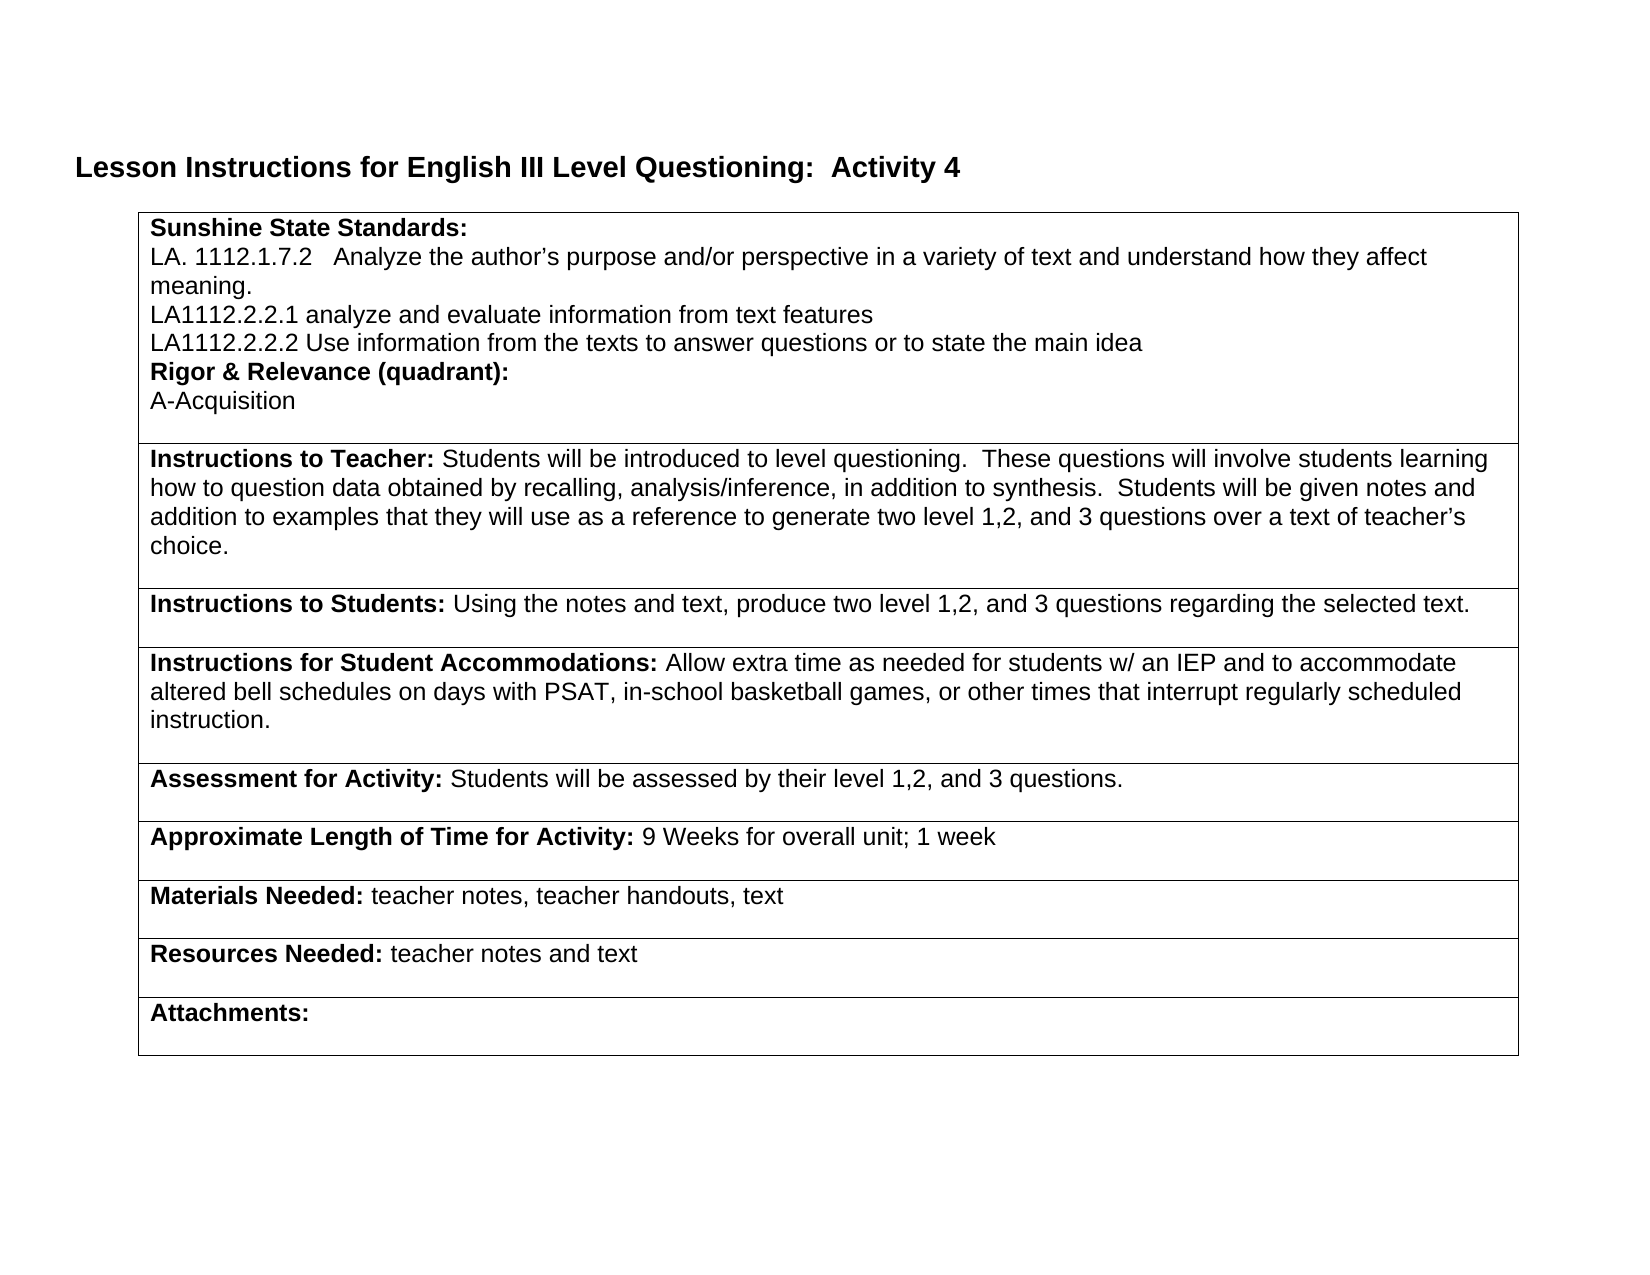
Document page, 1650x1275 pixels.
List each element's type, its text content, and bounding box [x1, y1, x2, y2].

table_cell Assessment for Activity: Students will be assessed by their level 1,2, and 3 questions. [139, 764, 1518, 821]
table_cell Instructions to Students: Using the notes and text, produce two level 1,2, and 3 questions regarding the selected text. [139, 589, 1518, 647]
table_cell Instructions to Teacher: Students will be introduced to level questioning. These questions will involve students learning how to question data obtained by recalling, analysis/inference, in addition to synthesis. Students will be given notes and addition to examples that they will use as a reference to generate two level 1,2, and 3 questions over a text of teacher’s choice. [139, 444, 1518, 588]
table_cell Instructions for Student Accommodations: Allow extra time as needed for students w/ an IEP and to accommodate altered bell schedules on days with PSAT, in-school basketball games, or other times that interrupt regularly scheduled instruction. [139, 648, 1518, 763]
table_cell Approximate Length of Time for Activity: 9 Weeks for overall unit; 1 week [139, 822, 1518, 880]
table_cell Materials Needed: teacher notes, teacher handouts, text [139, 881, 1518, 938]
table_header Sunshine State Standards: LA. 1112.1.7.2 Analyze the author’s purpose and/or perspective in a variety of text and understand how they affect meaning. LA1112.2.2.1 analyze and evaluate information from text features LA1112.2.2.2 Use information from the texts to answer questions or to state the main idea Rigor & Relevance (quadrant): A-Acquisition [139, 213, 1518, 443]
text Lesson Instructions for English III Level Questioning: Activity 4 [75, 150, 1500, 183]
table_cell Attachments: [139, 998, 1518, 1055]
table_cell Resources Needed: teacher notes and text [139, 939, 1518, 997]
